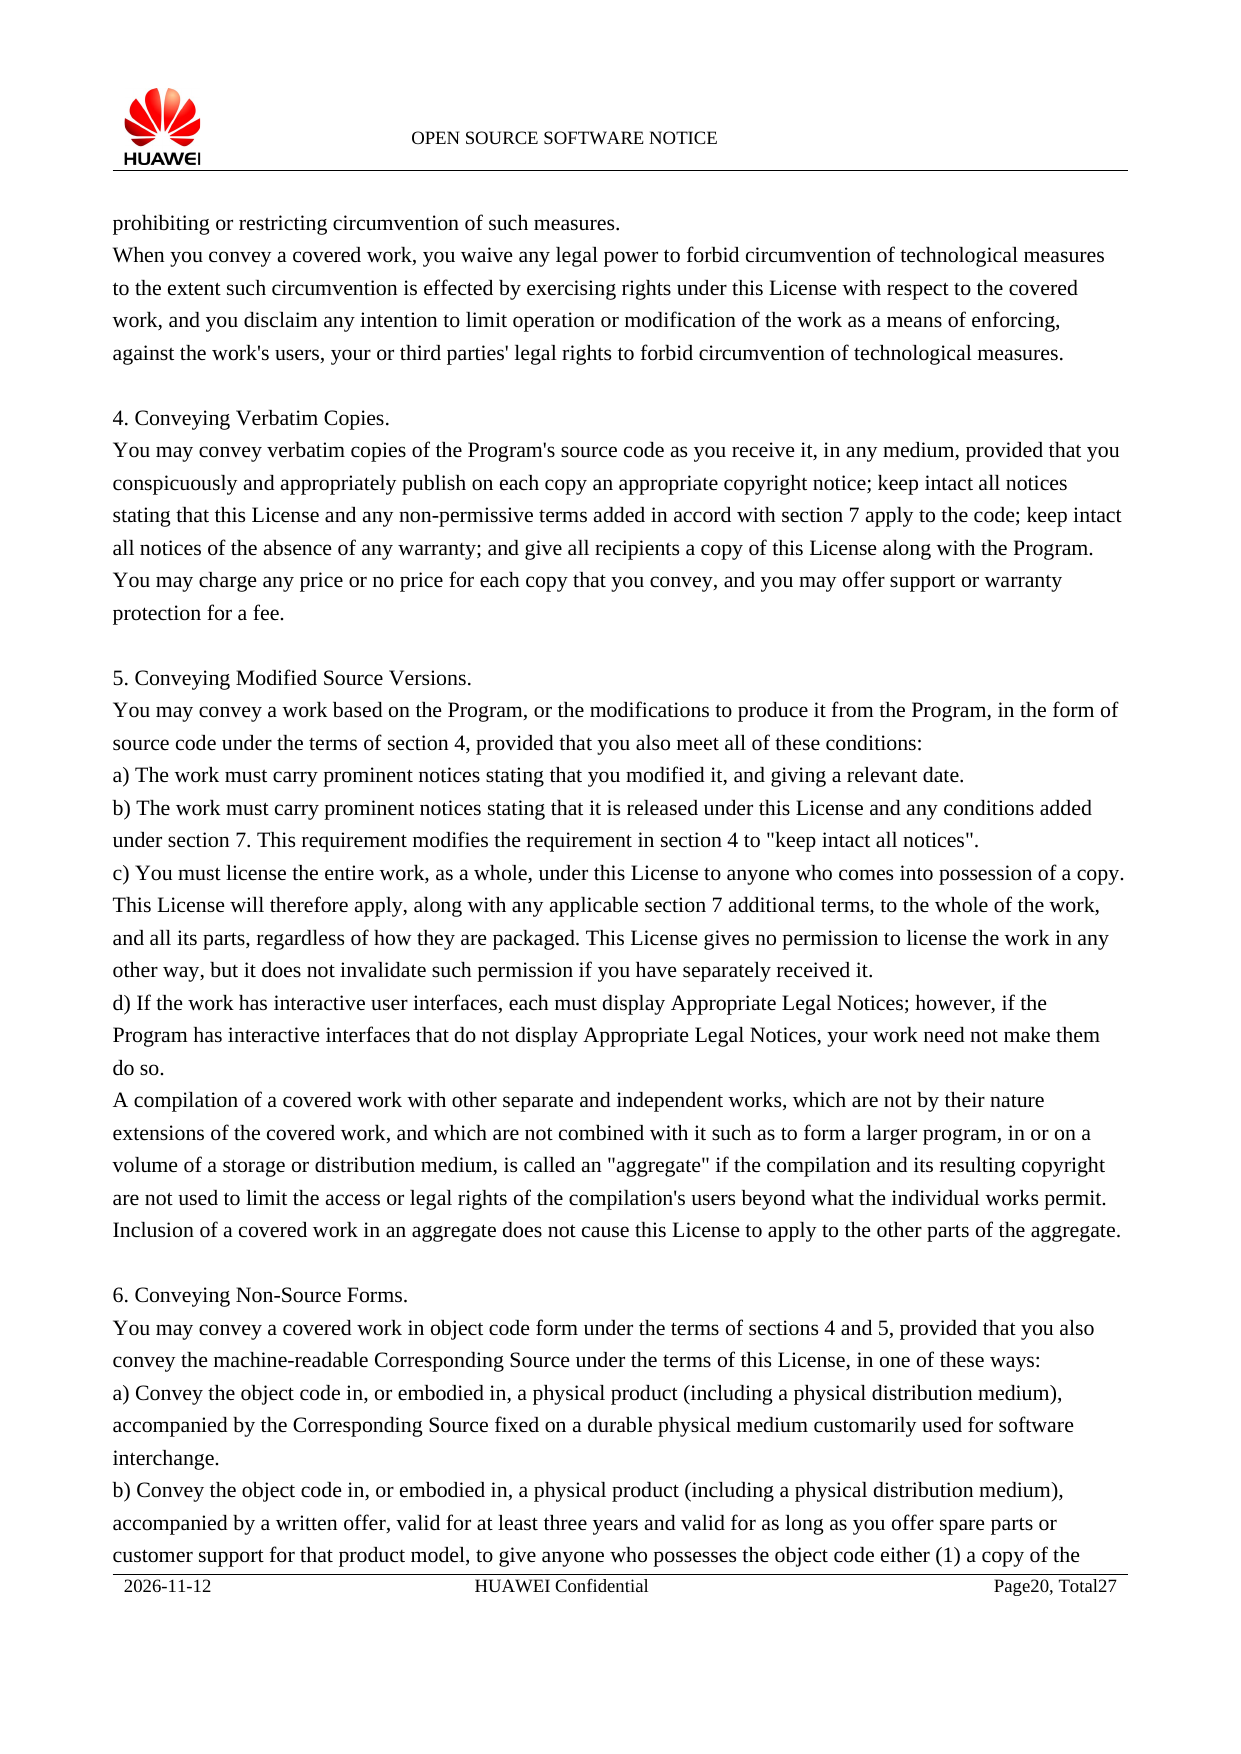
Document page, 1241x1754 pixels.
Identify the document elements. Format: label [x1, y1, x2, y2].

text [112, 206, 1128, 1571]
picture [124, 88, 201, 165]
